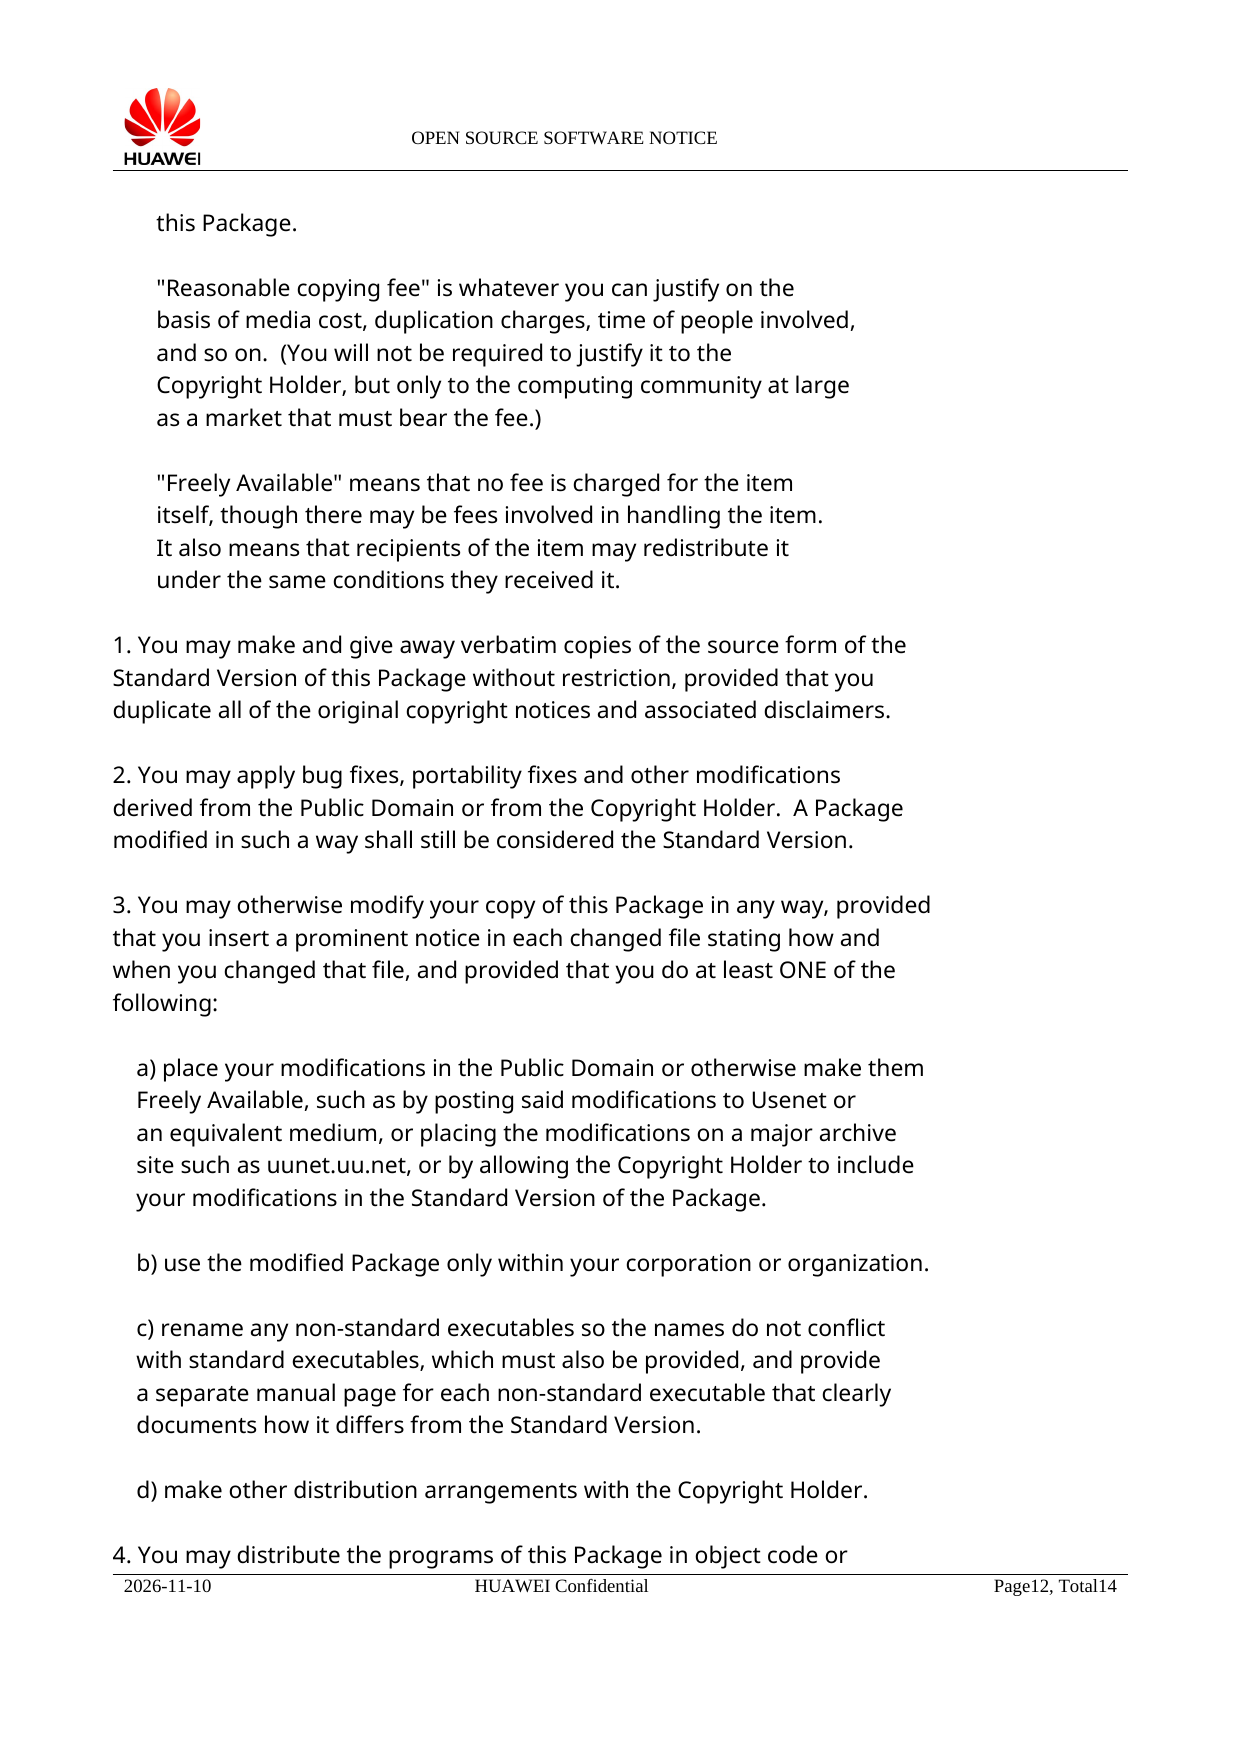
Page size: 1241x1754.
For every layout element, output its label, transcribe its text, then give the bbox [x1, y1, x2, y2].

text an equivalent medium, or placing the modifications on a major archive [112, 1116, 1128, 1149]
text itself, though there may be fees involved in handling the item. [112, 499, 1128, 531]
text basis of media cost, duplication charges, time of people involved, [112, 304, 1128, 336]
text this Package. [112, 206, 1128, 239]
text 3. You may otherwise modify your copy of this Package in any way, provided [112, 889, 1128, 921]
text and so on. (You will not be required to justify it to the [112, 336, 1128, 369]
text Freely Available, such as by posting said modifications to Usenet or [112, 1084, 1128, 1116]
text when you changed that file, and provided that you do at least ONE of the [112, 954, 1128, 986]
text It also means that recipients of the item may redistribute it [112, 531, 1128, 564]
text "Freely Available" means that no fee is charged for the item [112, 466, 1128, 499]
text 2. You may apply bug fixes, portability fixes and other modifications [112, 759, 1128, 791]
text a) place your modifications in the Public Domain or otherwise make them [112, 1051, 1128, 1084]
text Standard Version of this Package without restriction, provided that you [112, 661, 1128, 694]
text derived from the Public Domain or from the Copyright Holder. A Package [112, 791, 1128, 824]
text with standard executables, which must also be provided, and provide [112, 1344, 1128, 1376]
text "Reasonable copying fee" is whatever you can justify on the [112, 271, 1128, 304]
text following: [112, 986, 1128, 1019]
text 4. You may distribute the programs of this Package in object code or [112, 1539, 1128, 1571]
text under the same conditions they received it. [112, 564, 1128, 596]
text modified in such a way shall still be considered the Standard Version. [112, 824, 1128, 856]
text documents how it differs from the Standard Version. [112, 1409, 1128, 1441]
text b) use the modified Package only within your corporation or organization. [112, 1246, 1128, 1279]
text duplicate all of the original copyright notices and associated disclaimers. [112, 694, 1128, 726]
picture [124, 88, 201, 165]
text a separate manual page for each non-standard executable that clearly [112, 1376, 1128, 1409]
text c) rename any non-standard executables so the names do not conflict [112, 1311, 1128, 1344]
text 1. You may make and give away verbatim copies of the source form of the [112, 629, 1128, 661]
text that you insert a prominent notice in each changed file stating how and [112, 921, 1128, 954]
text d) make other distribution arrangements with the Copyright Holder. [112, 1474, 1128, 1506]
text site such as uunet.uu.net, or by allowing the Copyright Holder to include [112, 1149, 1128, 1181]
text your modifications in the Standard Version of the Package. [112, 1181, 1128, 1214]
text as a market that must bear the fee.) [112, 401, 1128, 434]
text Copyright Holder, but only to the computing community at large [112, 369, 1128, 401]
